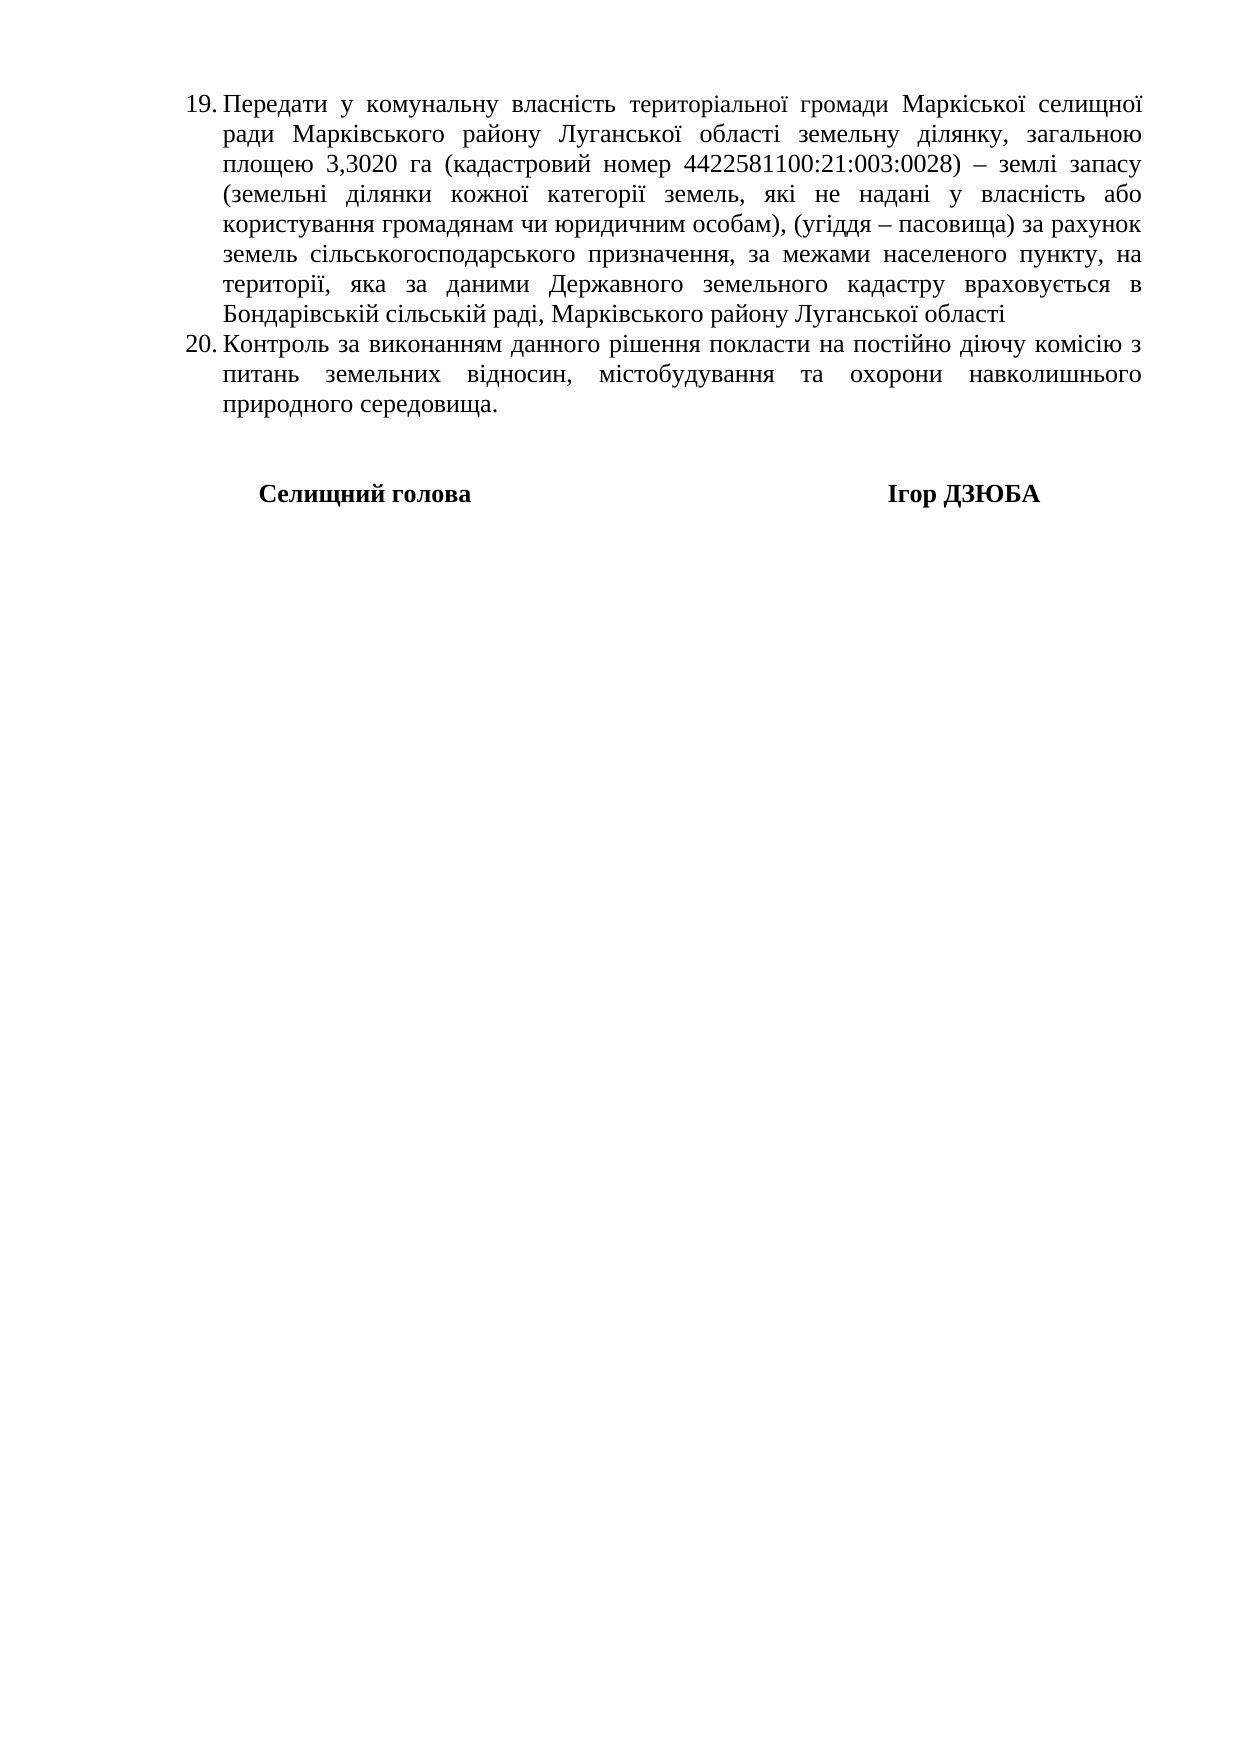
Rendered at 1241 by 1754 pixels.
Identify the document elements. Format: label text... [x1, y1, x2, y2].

list Передати у комунальну власність територіальної громади Маркіської селищної ради Марківського району Луганської області земельну ділянку, загальною площею 3,3020 га (кадастровий номер 4422581100:21:003:0028) – землі запасу (земельні ділянки кожної категорії земель, які не надані у власність або користування громадянам чи юридичним особам), (угіддя – пасовища) за рахунок земель сільськогосподарського призначення, за межами населеного пункту, на території, яка за даними Державного земельного кадастру враховується в Бондарівській сільській раді, Марківського району Луганської області [185, 88, 1143, 328]
text Селищний голова Ігор ДЗЮБА [148, 478, 1152, 508]
list Контроль за виконанням данного рішення покласти на постійно діючу комісію з питань земельних відносин, містобудування та охорони навколишнього природного середовища. [185, 328, 1143, 418]
